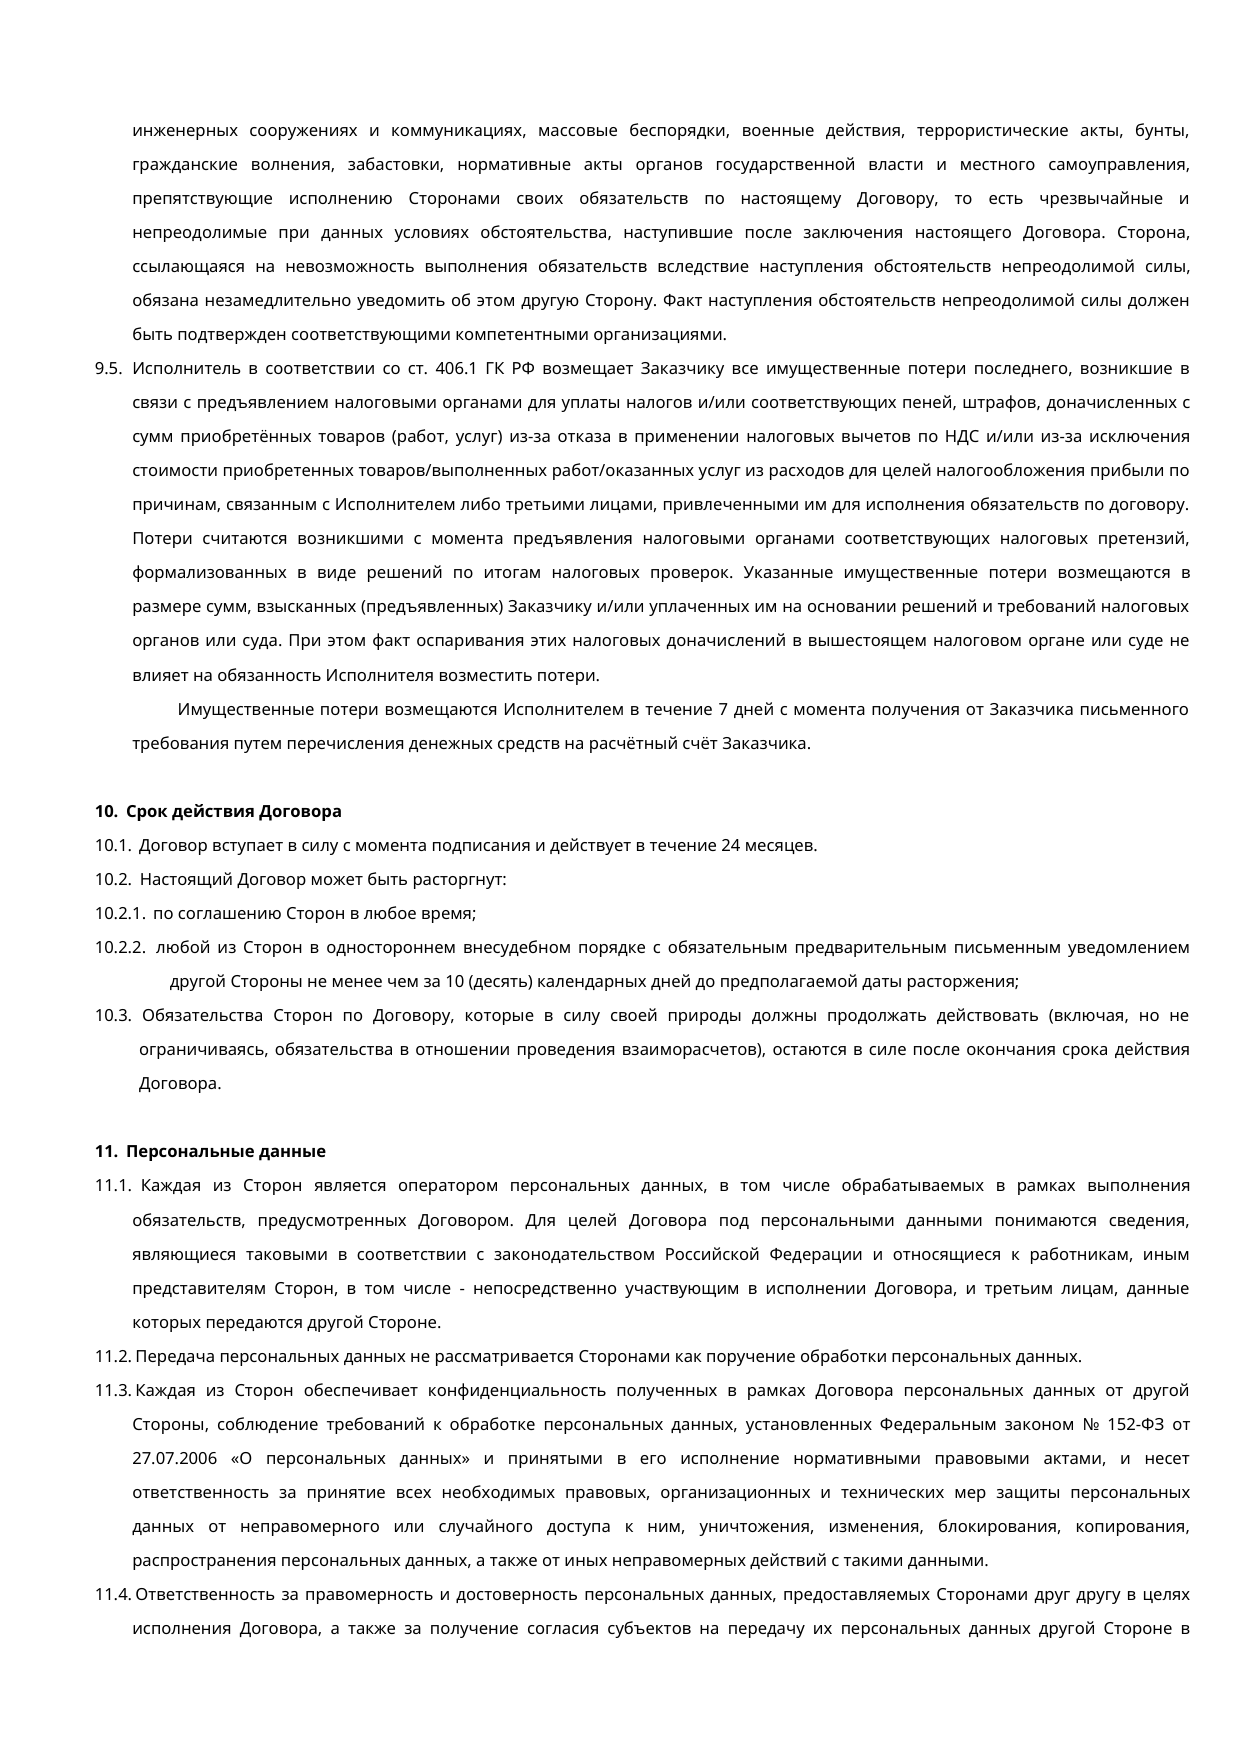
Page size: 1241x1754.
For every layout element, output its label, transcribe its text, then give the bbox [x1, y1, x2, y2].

text 10.3. Обязательства Сторон по Договору, которые в силу своей природы должны продолжать действовать (включая, но не ограничиваясь, обязательства в отношении проведения взаиморасчетов), остаются в силе после окончания срока действия Договора. [94, 1004, 1191, 1094]
list Срок действия Договора [94, 799, 1191, 822]
list Каждая из Сторон является оператором персональных данных, в том числе обрабатываемых в рамках выполнения обязательств, предусмотренных Договором. Для целей Договора под персональными данными понимаются сведения, являющиеся таковыми в соответствии с законодательством Российской Федерации и относящиеся к работникам, иным представителям Сторон, в том числе - непосредственно участвующим в исполнении Договора, и третьим лицам, данные которых передаются другой Стороне. [94, 1174, 1191, 1333]
list Персональные данные [94, 1140, 1191, 1163]
list Настоящий Договор может быть расторгнут: [94, 867, 1191, 890]
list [94, 118, 1191, 345]
list Каждая из Сторон обеспечивает конфиденциальность полученных в рамках Договора персональных данных от другой Стороны, соблюдение требований к обработке персональных данных, установленных Федеральным законом № 152-ФЗ от 27.07.2006 «О персональных данных» и принятыми в его исполнение нормативными правовыми актами, и несет ответственность за принятие всех необходимых правовых, организационных и технических мер защиты персональных данных от неправомерного или случайного доступа к ним, уничтожения, изменения, блокирования, копирования, распространения персональных данных, а также от иных неправомерных действий с такими данными. [94, 1378, 1191, 1571]
list по соглашению Сторон в любое время; [94, 902, 1191, 924]
list Договор вступает в силу с момента подписания и действует в течение 24 месяцев. [94, 833, 1191, 856]
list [94, 1583, 1191, 1639]
list Исполнитель в соответствии со ст. 406.1 ГК РФ возмещает Заказчику все имущественные потери последнего, возникшие в связи с предъявлением налоговыми органами для уплаты налогов и/или соответствующих пеней, штрафов, доначисленных с сумм приобретённых товаров (работ, услуг) из-за отказа в применении налоговых вычетов по НДС и/или из-за исключения стоимости приобретенных товаров/выполненных работ/оказанных услуг из расходов для целей налогообложения прибыли по причинам, связанным с Исполнителем либо третьими лицами, привлеченными им для исполнения обязательств по договору. Потери считаются возникшими с момента предъявления налоговыми органами соответствующих налоговых претензий, формализованных в виде решений по итогам налоговых проверок. Указанные имущественные потери возмещаются в размере сумм, взысканных (предъявленных) Заказчику и/или уплаченных им на основании решений и требований налоговых органов или суда. При этом факт оспаривания этих налоговых доначислений в вышестоящем налоговом органе или суде не влияет на обязанность Исполнителя возместить потери. [94, 357, 1191, 686]
list любой из Сторон в одностороннем внесудебном порядке с обязательным предварительным письменным уведомлением другой Стороны не менее чем за 10 (десять) календарных дней до предполагаемой даты расторжения; [94, 936, 1191, 992]
text Имущественные потери возмещаются Исполнителем в течение 7 дней с момента получения от Заказчика письменного требования путем перечисления денежных средств на расчётный счёт Заказчика. [132, 697, 1191, 754]
list Передача персональных данных не рассматривается Сторонами как поручение обработки персональных данных. [94, 1344, 1191, 1367]
